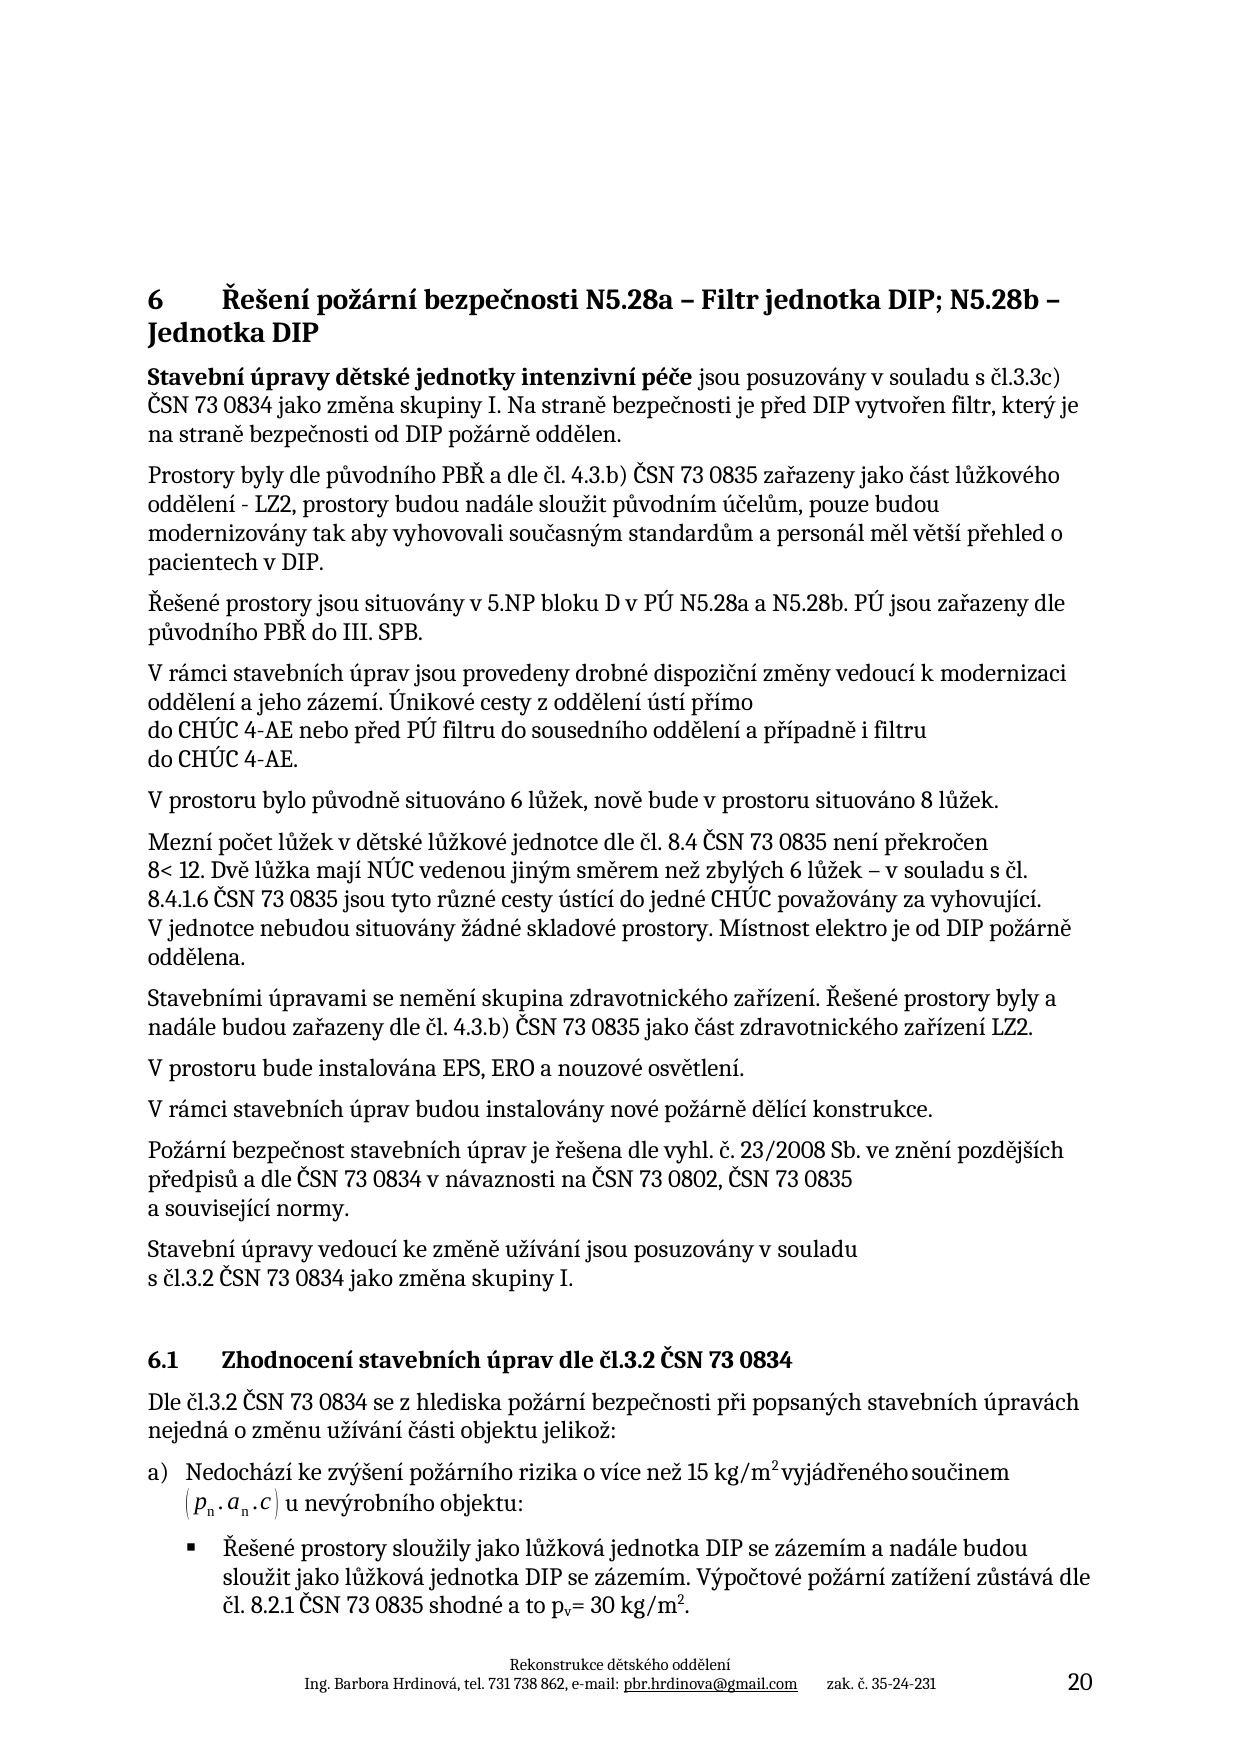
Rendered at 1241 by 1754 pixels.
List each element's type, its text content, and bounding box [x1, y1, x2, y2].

text V rámci stavebních úprav jsou provedeny drobné dispoziční změny vedoucí k modernizaci oddělení a jeho zázemí. Únikové cesty z oddělení ústí přímo do CHÚC 4-AE nebo před PÚ filtru do sousedního oddělení a případně i filtru do CHÚC 4-AE. [148, 659, 1092, 774]
list Řešené prostory sloužily jako lůžková jednotka DIP se zázemím a nadále budou sloužit jako lůžková jednotka DIP se zázemím. Výpočtové požární zatížení zůstává dle čl. 8.2.1 ČSN 73 0835 shodné a to pv= 30 kg/m2. [185, 1534, 1092, 1620]
text Dle čl.3.2 ČSN 73 0834 se z hlediska požární bezpečnosti při popsaných stavebních úpravách nejedná o změnu užívání části objektu jelikož: [148, 1388, 1092, 1445]
text Řešené prostory jsou situovány v 5.NP bloku D v PÚ N5.28a a N5.28b. PÚ jsou zařazeny dle původního PBŘ do III. SPB. [148, 589, 1092, 646]
subtitle 6 Řešení požární bezpečnosti N5.28a – Filtr jednotka DIP; N5.28b – Jednotka DIP [148, 283, 1092, 350]
text Stavební úpravy vedoucí ke změně užívání jsou posuzovány v souladu s čl.3.2 ČSN 73 0834 jako změna skupiny I. [148, 1235, 1092, 1293]
text Požární bezpečnost stavebních úprav je řešena dle vyhl. č. 23/2008 Sb. ve znění pozdějších předpisů a dle ČSN 73 0834 v návaznosti na ČSN 73 0802, ČSN 73 0835 a související normy. [148, 1136, 1092, 1223]
text V prostoru bylo původně situováno 6 lůžek, nově bude v prostoru situováno 8 lůžek. [148, 786, 1092, 815]
text Stavební úpravy dětské jednotky intenzivní péče jsou posuzovány v souladu s čl.3.3c) ČSN 73 0834 jako změna skupiny I. Na straně bezpečnosti je před DIP vytvořen filtr, který je na straně bezpečnosti od DIP požárně oddělen. [148, 363, 1092, 449]
text Mezní počet lůžek v dětské lůžkové jednotce dle čl. 8.4 ČSN 73 0835 není překročen 8< 12. Dvě lůžka mají NÚC vedenou jiným směrem než zbylých 6 lůžek – v souladu s čl. 8.4.1.6 ČSN 73 0835 jsou tyto různé cesty ústící do jedné CHÚC považovány za vyhovující. V jednotce nebudou situovány žádné skladové prostory. Místnost elektro je od DIP požárně oddělena. [148, 828, 1092, 971]
text V prostoru bude instalována EPS, ERO a nouzové osvětlení. [148, 1054, 1092, 1083]
text V rámci stavebních úprav budou instalovány nové požárně dělící konstrukce. [148, 1095, 1092, 1124]
list Nedochází ke zvýšení požárního rizika o více než 15 kg/m2 vyjádřeného součinem u nevýrobního objektu: [148, 1458, 1092, 1521]
text Stavebními úpravami se nemění skupina zdravotnického zařízení. Řešené prostory byly a nadále budou zařazeny dle čl. 4.3.b) ČSN 73 0835 jako část zdravotnického zařízení LZ2. [148, 984, 1092, 1041]
subtitle 6.1 Zhodnocení stavebních úprav dle čl.3.2 ČSN 73 0834 [148, 1346, 1092, 1375]
text Prostory byly dle původního PBŘ a dle čl. 4.3.b) ČSN 73 0835 zařazeny jako část lůžkového oddělení - LZ2, prostory budou nadále sloužit původním účelům, pouze budou modernizovány tak aby vyhovovali současným standardům a personál měl větší přehled o pacientech v DIP. [148, 461, 1092, 576]
